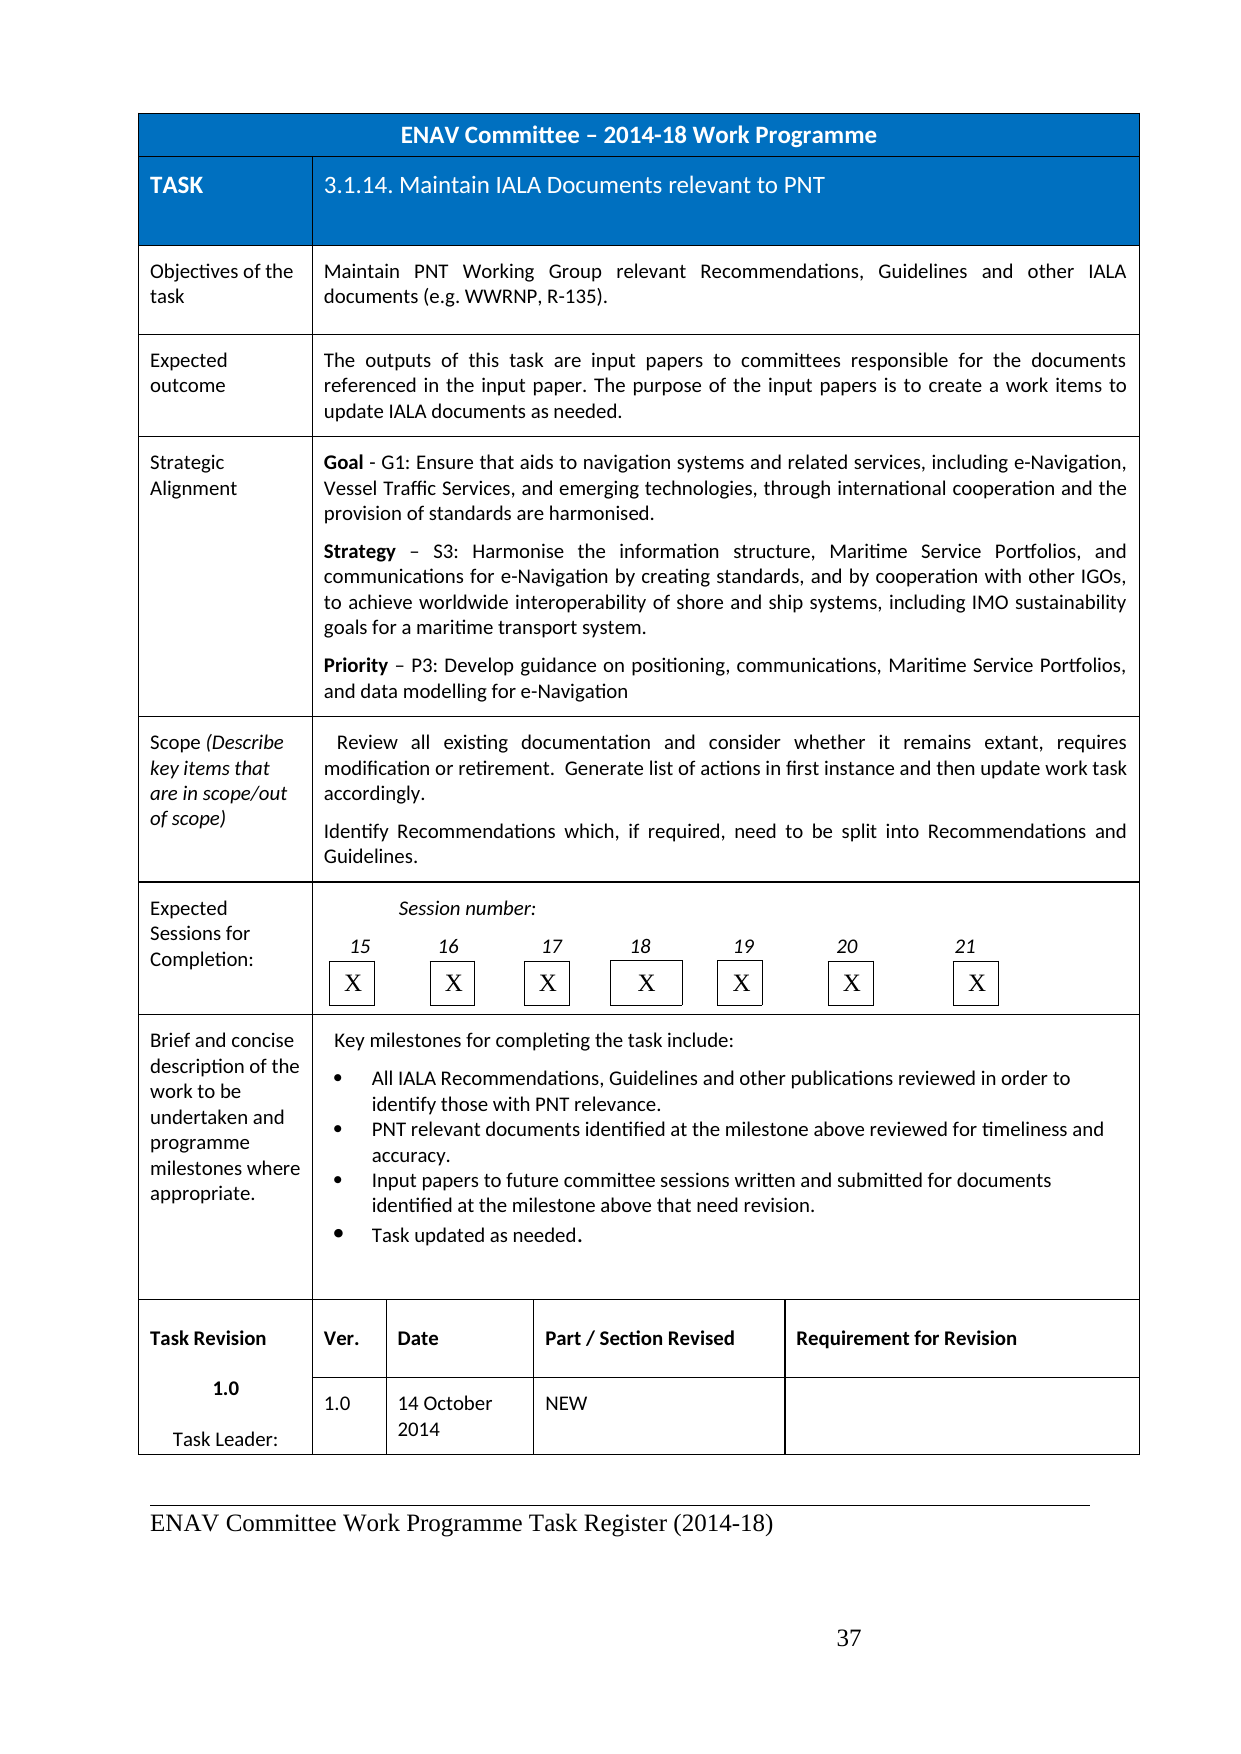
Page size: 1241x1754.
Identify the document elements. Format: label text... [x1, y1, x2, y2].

table_cell Scope (Describe key items that are in scope/out of scope) [139, 717, 312, 881]
table_header ENAV Committee – 2014-18 Work Programme [139, 114, 1139, 156]
table_cell 1.0 [313, 1378, 386, 1454]
table_cell Session number: 15 16 17 18 19 20 21 [313, 883, 1139, 1014]
table_cell Review all existing documentation and consider whether it remains extant, requires modification or retirement. Generate list of actions in first instance and then update work task accordingly. Identify Recommendations which, if required, need to be split into Recommendations and Guidelines. [313, 717, 1139, 881]
table_cell Objectives of the task [139, 246, 312, 334]
table_cell Expected outcome [139, 335, 312, 436]
table_cell TASK [139, 157, 312, 245]
table_cell Part / Section Revised [534, 1300, 784, 1377]
table_cell Ver. [313, 1300, 386, 1377]
table_cell 3.1.14. Maintain IALA Documents relevant to PNT [313, 157, 1139, 245]
table_cell Expected Sessions for Completion: [139, 883, 312, 1014]
table_cell Date [387, 1300, 533, 1377]
table_cell Brief and concise description of the work to be undertaken and programme milestones where appropriate. [139, 1015, 312, 1299]
table_cell 14 October 2014 [387, 1378, 533, 1454]
table_cell Requirement for Revision [786, 1300, 1139, 1377]
table_cell Task Revision 1.0 Task Leader: WG5 Chair [139, 1300, 312, 1454]
table_cell Goal - G1: Ensure that aids to navigation systems and related services, including e-Navigation, Vessel Traffic Services, and emerging technologies, through international cooperation and the provision of standards are harmonised. Strategy – S3: Harmonise the information structure, Maritime Service Portfolios, and communications for e-Navigation by creating standards, and by cooperation with other IGOs, to achieve worldwide interoperability of shore and ship systems, including IMO sustainability goals for a maritime transport system. Priority – P3: Develop guidance on positioning, communications, Maritime Service Portfolios, and data modelling for e-Navigation [313, 437, 1139, 716]
table_cell Strategic Alignment [139, 437, 312, 716]
table_cell The outputs of this task are input papers to committees responsible for the documents referenced in the input paper. The purpose of the input papers is to create a work items to update IALA documents as needed. [313, 335, 1139, 436]
table_cell Key milestones for completing the task include: All IALA Recommendations, Guidelines and other publications reviewed in order to identify those with PNT relevance. PNT relevant documents identified at the milestone above reviewed for timeliness and accuracy. Input papers to future committee sessions written and submitted for documents identified at the milestone above that need revision. Task updated as needed. [313, 1015, 1139, 1299]
table_cell [786, 1378, 1139, 1454]
table_cell Maintain PNT Working Group relevant Recommendations, Guidelines and other IALA documents (e.g. WWRNP, R-135). [313, 246, 1139, 334]
table_cell NEW [534, 1378, 784, 1454]
